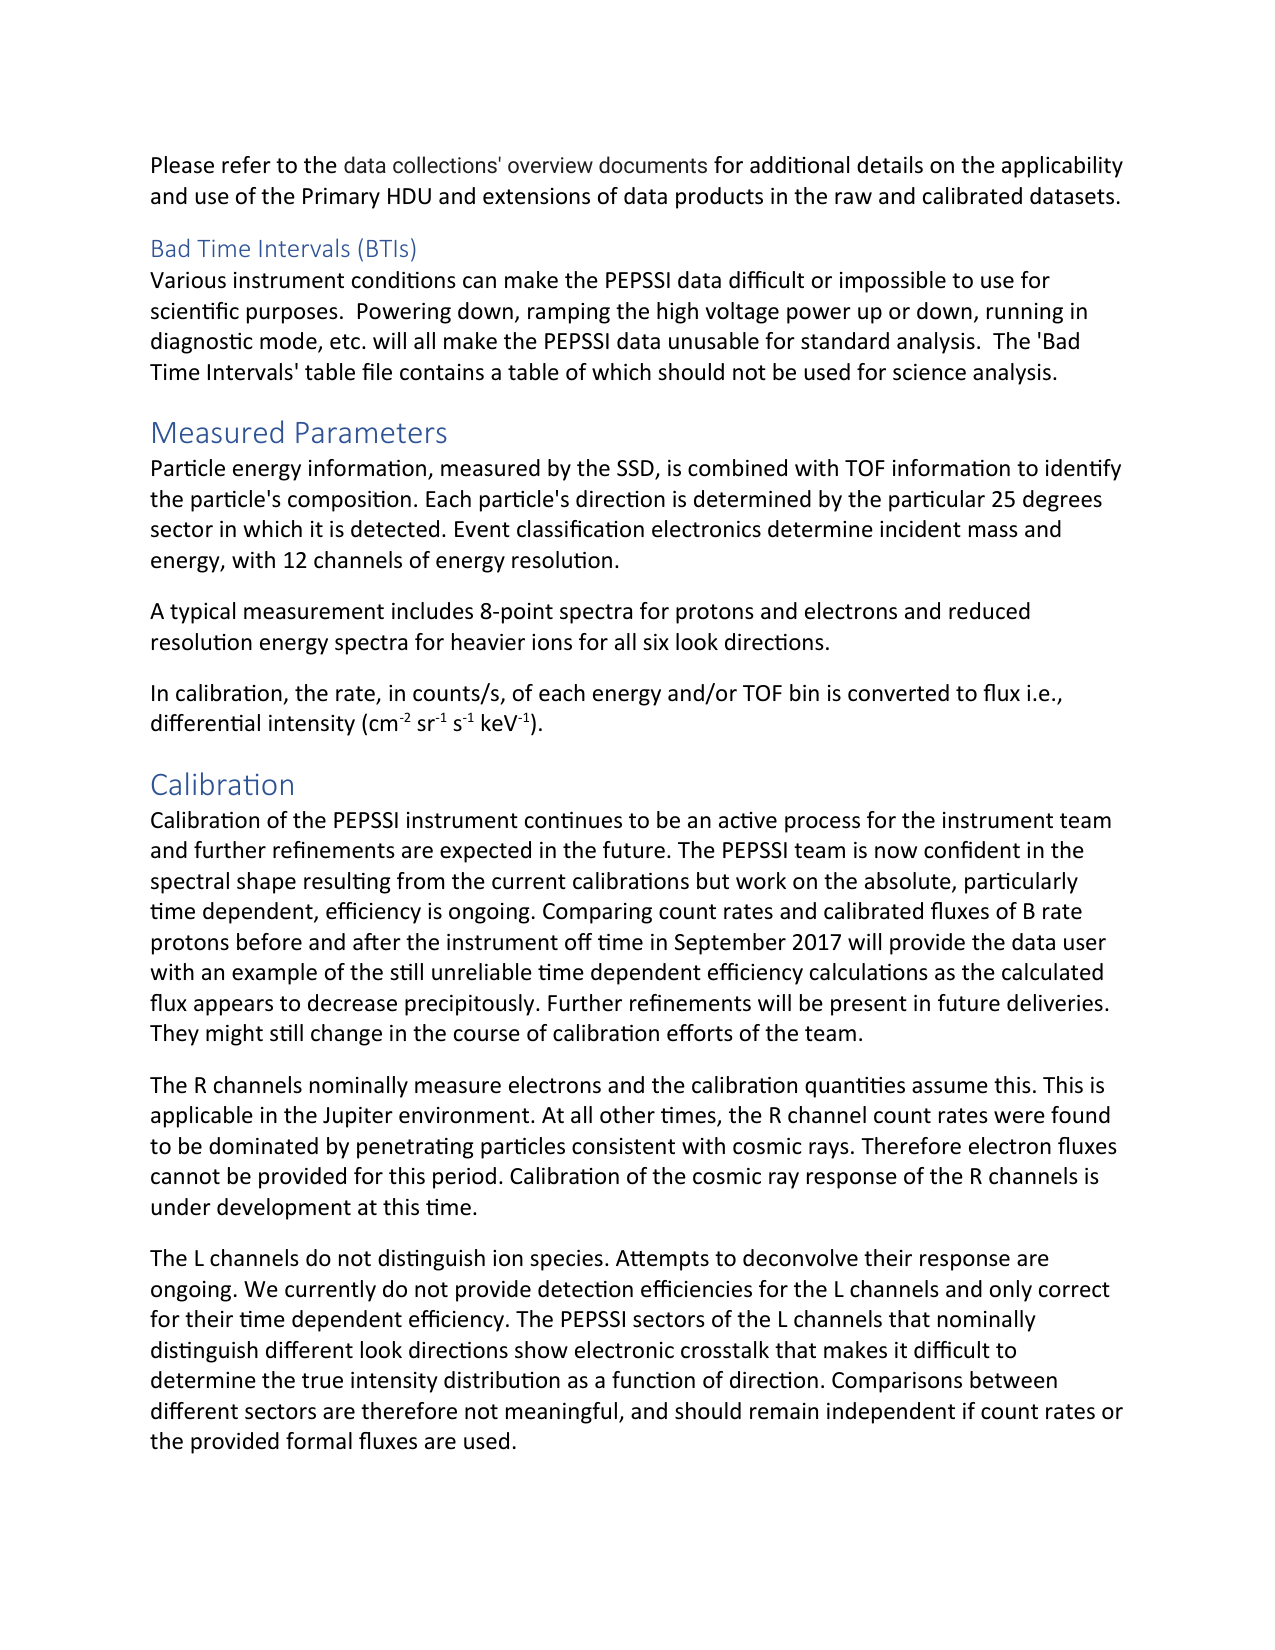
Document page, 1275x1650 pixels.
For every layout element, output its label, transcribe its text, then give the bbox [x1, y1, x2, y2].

text Please refer to the data collections' overview documents for additional details on the applicability and use of the Primary HDU and extensions of data products in the raw and calibrated datasets. [150, 150, 1125, 211]
text Calibration of the PEPSSI instrument continues to be an active process for the instrument team and further refinements are expected in the future. The PEPSSI team is now confident in the spectral shape resulting from the current calibrations but work on the absolute, particularly time dependent, efficiency is ongoing. Comparing count rates and calibrated fluxes of B rate protons before and after the instrument off time in September 2017 will provide the data user with an example of the still unreliable time dependent efficiency calculations as the calculated flux appears to decrease precipitously. Further refinements will be present in future deliveries. They might still change in the course of calibration efforts of the team. [150, 804, 1125, 1048]
text The L channels do not distinguish ion species. Attempts to deconvolve their response are ongoing. We currently do not provide detection efficiencies for the L channels and only correct for their time dependent efficiency. The PEPSSI sectors of the L channels that nominally distinguish different look directions show electronic crosstalk that makes it difficult to determine the true intensity distribution as a function of direction. Comparisons between different sectors are therefore not meaningful, and should remain independent if count rates or the provided formal fluxes are used. [150, 1243, 1125, 1456]
subtitle Measured Parameters [150, 412, 1125, 453]
text A typical measurement includes 8-point spectra for protons and electrons and reduced resolution energy spectra for heavier ions for all six look directions. [150, 596, 1125, 657]
text Various instrument conditions can make the PEPSSI data difficult or impossible to use for scientific purposes. Powering down, ramping the high voltage power up or down, running in diagnostic mode, etc. will all make the PEPSSI data unusable for standard analysis. The 'Bad Time Intervals' table file contains a table of which should not be used for science analysis. [150, 265, 1125, 387]
text In calibration, the rate, in counts/s, of each energy and/or TOF bin is converted to flux i.e., differential intensity (cm-2 sr-1 s-1 keV-1). [150, 677, 1125, 738]
subtitle Calibration [150, 763, 1125, 804]
text The R channels nominally measure electrons and the calibration quantities assume this. This is applicable in the Jupiter environment. At all other times, the R channel count rates were found to be dominated by penetrating particles consistent with cosmic rays. Therefore electron fluxes cannot be provided for this period. Calibration of the cosmic ray response of the R channels is under development at this time. [150, 1069, 1125, 1222]
subtitle Bad Time Intervals (BTIs) [150, 232, 1125, 265]
text Particle energy information, measured by the SSD, is combined with TOF information to identify the particle's composition. Each particle's direction is determined by the particular 25 degrees sector in which it is detected. Event classification electronics determine incident mass and energy, with 12 channels of energy resolution. [150, 453, 1125, 575]
